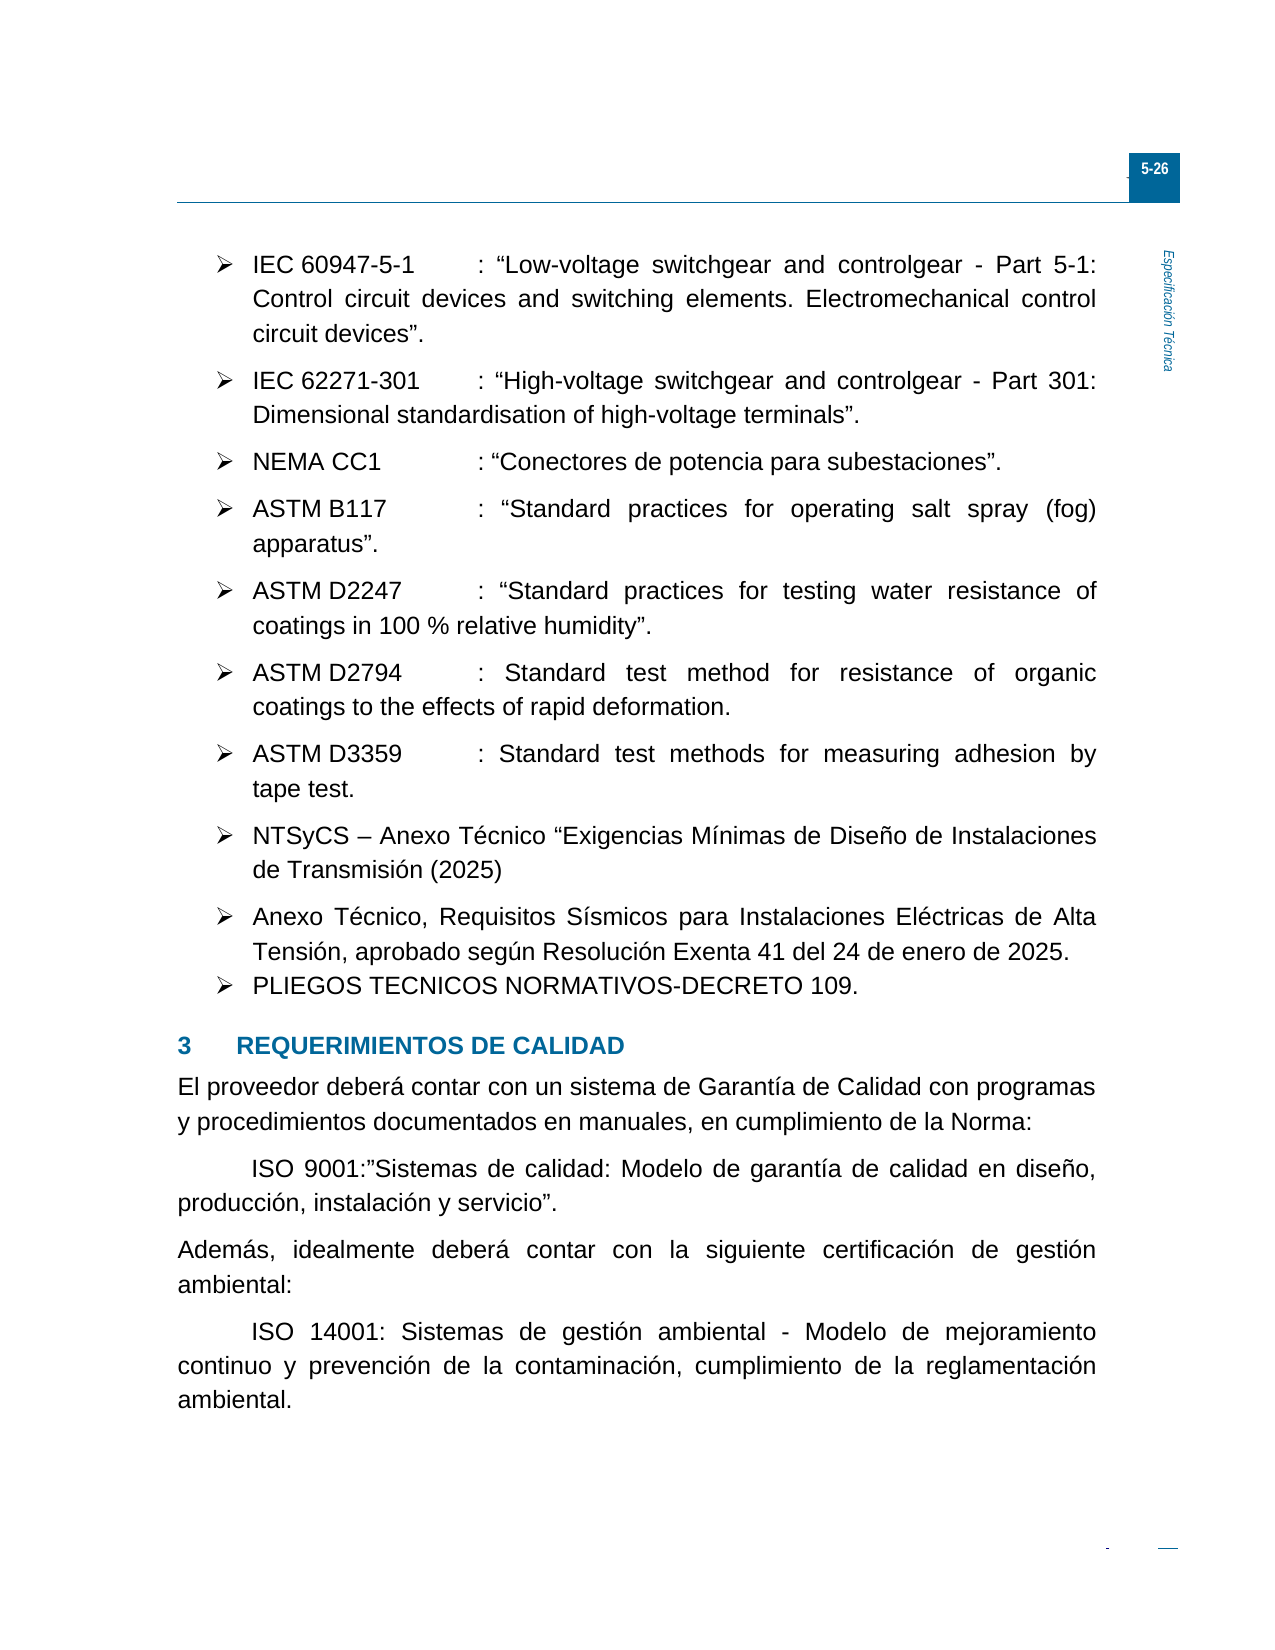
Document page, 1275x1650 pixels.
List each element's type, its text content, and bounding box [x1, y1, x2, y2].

list ASTM D2247 : “Standard practices for testing water resistance of coatings in 100 % relative humidity”. [215, 576, 1098, 639]
subtitle REQUERIMIENTOS DE CALIDAD [177, 1031, 1098, 1060]
list ASTM D3359 : Standard test methods for measuring adhesion by tape test. [215, 739, 1098, 802]
list PLIEGOS TECNICOS NORMATIVOS-DECRETO 109. [215, 971, 1098, 1000]
list Anexo Técnico, Requisitos Sísmicos para Instalaciones Eléctricas de Alta Tensión, aprobado según Resolución Exenta 41 del 24 de enero de 2025. [215, 902, 1098, 966]
list IEC 62271-301 : “High-voltage switchgear and controlgear - Part 301: Dimensional standardisation of high-voltage terminals”. [215, 366, 1098, 429]
list ASTM B117 : “Standard practices for operating salt spray (fog) apparatus”. [215, 494, 1098, 558]
text El proveedor deberá contar con un sistema de Garantía de Calidad con programas y procedimientos documentados en manuales, en cumplimiento de la Norma: [177, 1072, 1098, 1135]
list ASTM D2794 : Standard test method for resistance of organic coatings to the effects of rapid deformation. [215, 658, 1098, 721]
text ISO 9001:”Sistemas de calidad: Modelo de garantía de calidad en diseño, producción, instalación y servicio”. [177, 1154, 1098, 1217]
list IEC 60947-5-1 : “Low-voltage switchgear and controlgear - Part 5-1: Control circuit devices and switching elements. Electromechanical control circuit devices”. [215, 250, 1098, 348]
text ISO 14001: Sistemas de gestión ambiental - Modelo de mejoramiento continuo y prevención de la contaminación, cumplimiento de la reglamentación ambiental. [177, 1317, 1098, 1414]
list NTSyCS – Anexo Técnico “Exigencias Mínimas de Diseño de Instalaciones de Transmisión (2025) [215, 821, 1098, 884]
list NEMA CC1 : “Conectores de potencia para subestaciones”. [215, 447, 1098, 476]
text Además, idealmente deberá contar con la siguiente certificación de gestión ambiental: [177, 1235, 1098, 1298]
